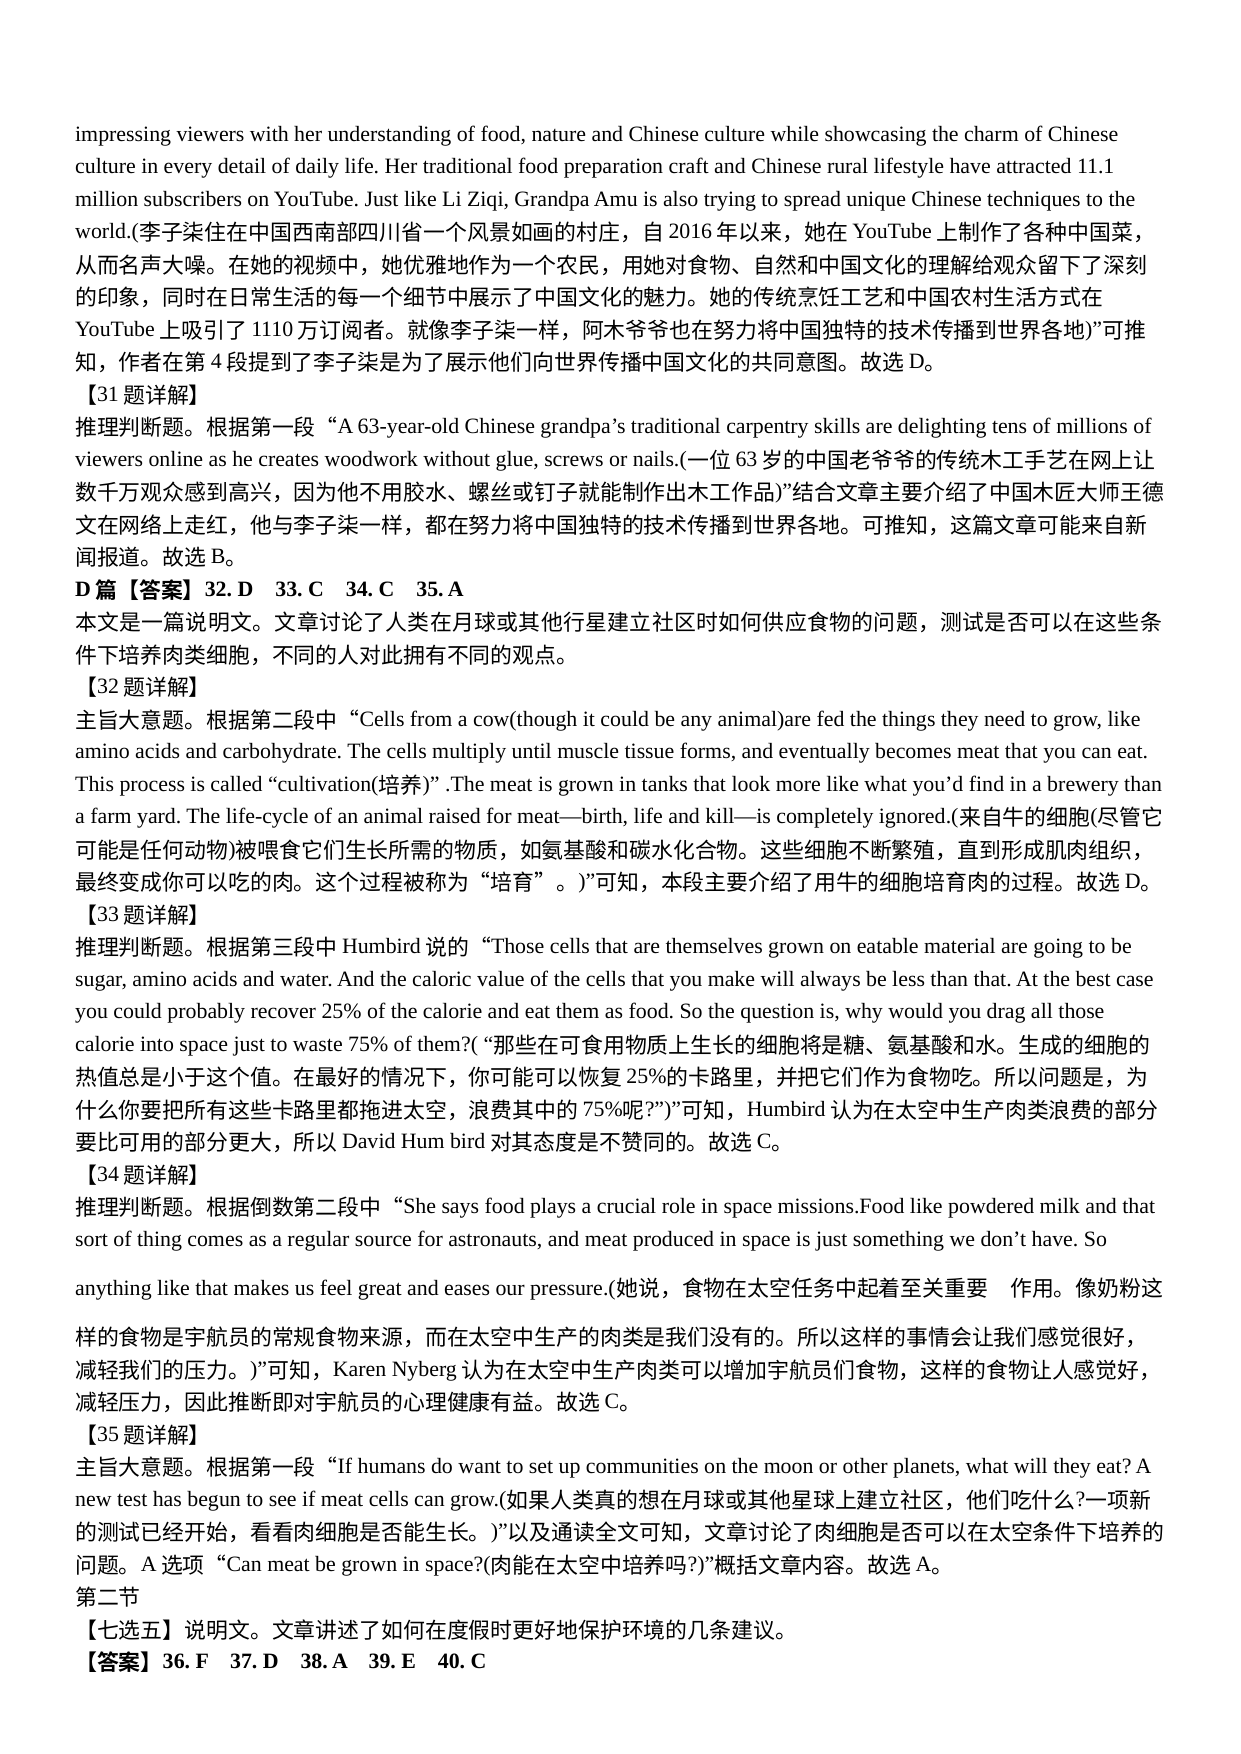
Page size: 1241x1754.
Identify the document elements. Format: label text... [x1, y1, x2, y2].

text 【34题详解】 [75, 1157, 1165, 1190]
text 第二节 [75, 1580, 1165, 1612]
text 推理判断题。根据第三段中Humbird说的“Those cells that are themselves grown on eatable material are going to be sugar, amino acids and water. And the caloric value of the cells that you make will always be less than that. At the best case you could probably recover 25% of the calorie and eat them as food. So the question is, why would you drag all those calorie into space just to waste 75% of them?( “那些在可食用物质上生长的细胞将是糖、氨基酸和水。生成的细胞的热值总是小于这个值。在最好的情况下，你可能可以恢复25%的卡路里，并把它们作为食物吃。所以问题是，为什么你要把所有这些卡路里都拖进太空，浪费其中的75%呢?”)”可知，Humbird认为在太空中生产肉类浪费的部分要比可用的部分更大，所以David Hum bird对其态度是不赞同的。故选C。 [75, 930, 1165, 1157]
text 主旨大意题。根据第二段中“Cells from a cow(though it could be any animal)are fed the things they need to grow, like amino acids and carbohydrate. The cells multiply until muscle tissue forms, and eventually becomes meat that you can eat. This process is called “cultivation(培养)” .The meat is grown in tanks that look more like what you’d find in a brewery than a farm yard. The life-cycle of an animal raised for meat—birth, life and kill—is completely ignored.(来自牛的细胞(尽管它可能是任何动物)被喂食它们生长所需的物质，如氨基酸和碳水化合物。这些细胞不断繁殖，直到形成肌肉组织，最终变成你可以吃的肉。这个过程被称为“培育”。)”可知，本段主要介绍了用牛的细胞培育肉的过程。故选D。 [75, 702, 1165, 897]
text 【答案】36. F 37. D 38. A 39. E 40. C [75, 1645, 1165, 1677]
text 【32题详解】 [75, 670, 1165, 702]
text 主旨大意题。根据第一段“If humans do want to set up communities on the moon or other planets, what will they eat? A new test has begun to see if meat cells can grow.(如果人类真的想在月球或其他星球上建立社区，他们吃什么?一项新的测试已经开始，看看肉细胞是否能生长。)”以及通读全文可知，文章讨论了肉细胞是否可以在太空条件下培养的问题。A选项“Can meat be grown in space?(肉能在太空中培养吗?)”概括文章内容。故选A。 [75, 1450, 1165, 1580]
text 【33题详解】 [75, 897, 1165, 930]
text 【35题详解】 [75, 1417, 1165, 1450]
text 【七选五】说明文。文章讲述了如何在度假时更好地保护环境的几条建议。 [75, 1612, 1165, 1645]
text 【31题详解】 [75, 377, 1165, 410]
text 推理判断题。根据倒数第二段中“She says food plays a crucial role in space missions.Food like powdered milk and that sort of thing comes as a regular source for astronauts, and meat produced in space is just something we don’t have. So anything like that makes us feel great and eases our pressure.(她说，食物在太空任务中起着至关重要作用。像奶粉这样的食物是宇航员的常规食物来源，而在太空中生产的肉类是我们没有的。所以这样的事情会让我们感觉很好，减轻我们的压力。)”可知，Karen Nyberg认为在太空中生产肉类可以增加宇航员们食物，这样的食物让人感觉好，减轻压力，因此推断即对宇航员的心理健康有益。故选C。 [75, 1190, 1165, 1417]
text 推理判断题。根据第一段“A 63-year-old Chinese grandpa’s traditional carpentry skills are delighting tens of millions of viewers online as he creates woodwork without glue, screws or nails.(一位63岁的中国老爷爷的传统木工手艺在网上让数千万观众感到高兴，因为他不用胶水、螺丝或钉子就能制作出木工作品)”结合文章主要介绍了中国木匠大师王德文在网络上走红，他与李子柒一样，都在努力将中国独特的技术传播到世界各地。可推知，这篇文章可能来自新闻报道。故选B。 [75, 410, 1165, 572]
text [75, 117, 1165, 377]
text 本文是一篇说明文。文章讨论了人类在月球或其他行星建立社区时如何供应食物的问题，测试是否可以在这些条件下培养肉类细胞，不同的人对此拥有不同的观点。 [75, 605, 1165, 670]
text D篇【答案】32. D 33. C 34. C 35. A [75, 572, 1165, 605]
